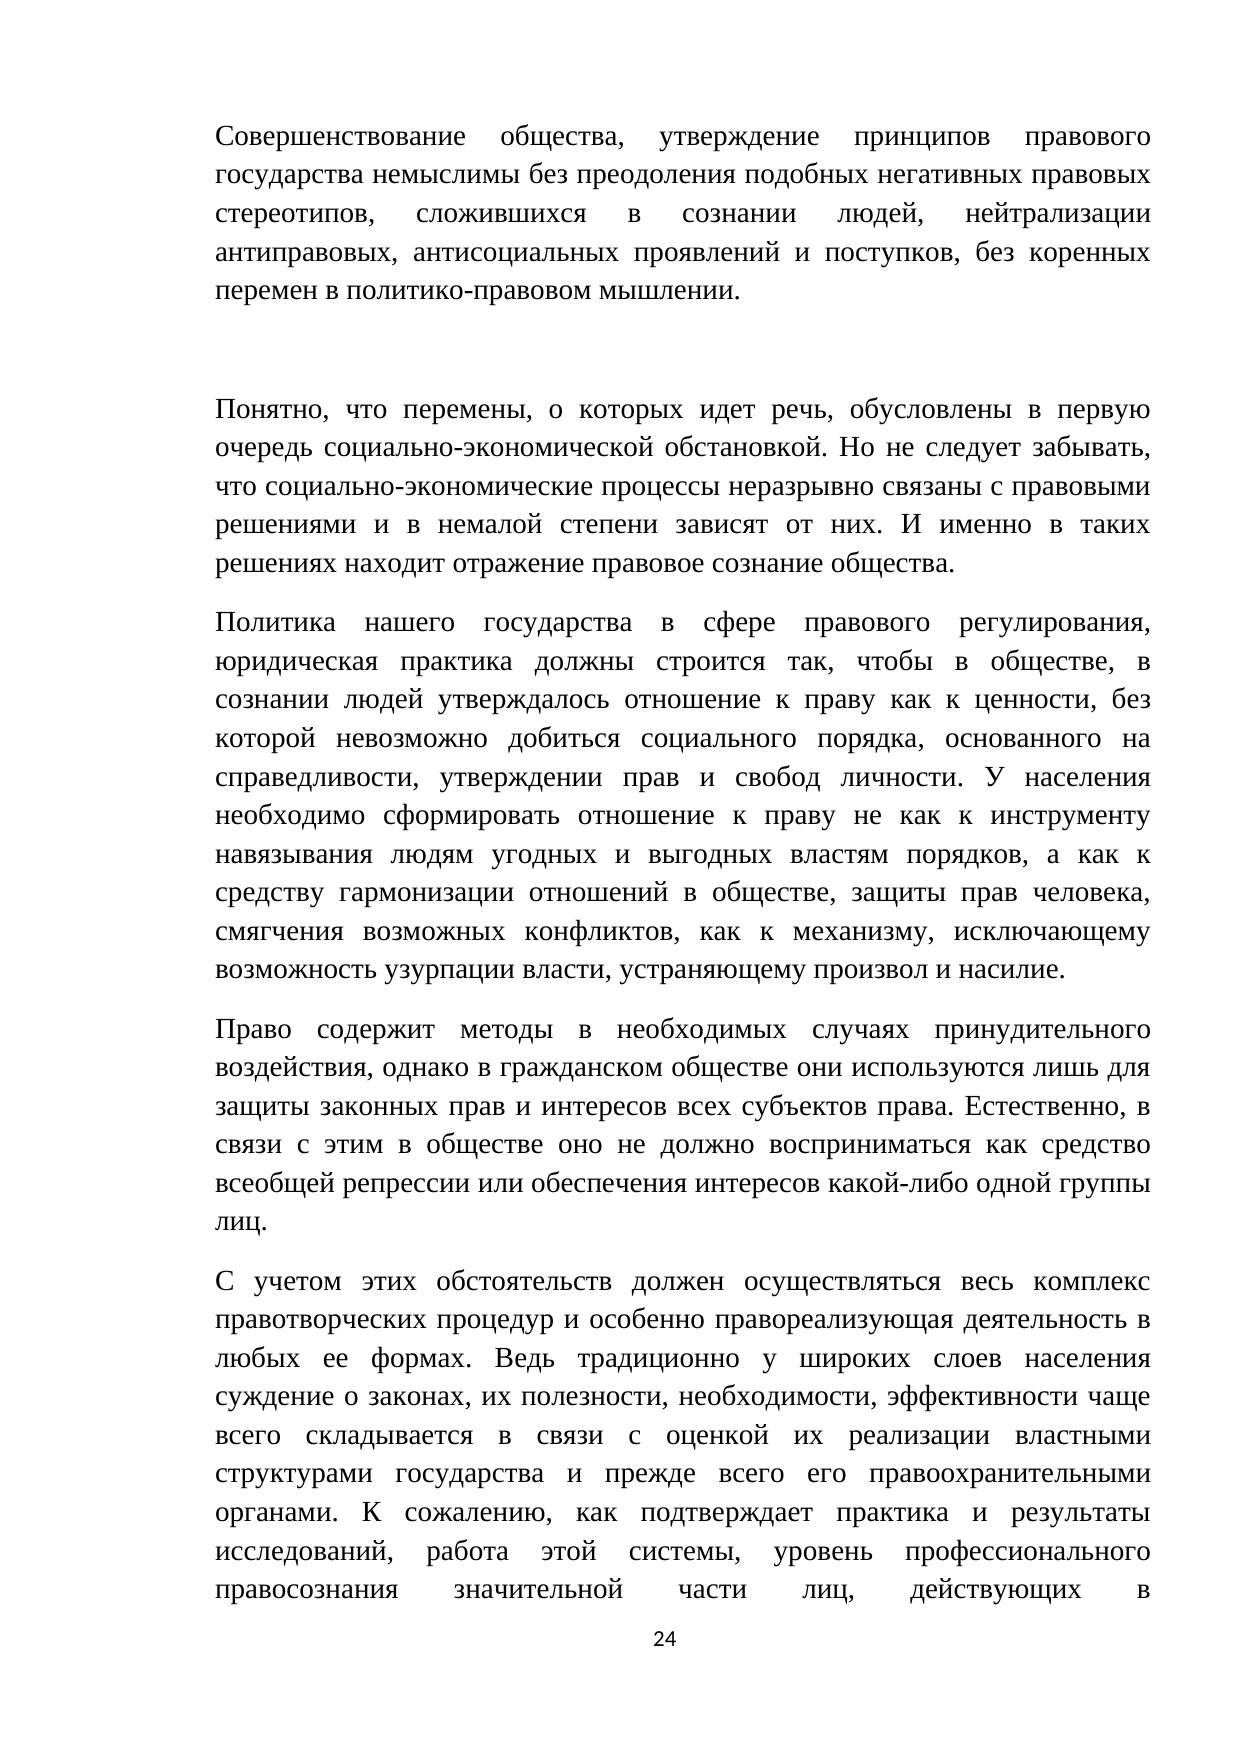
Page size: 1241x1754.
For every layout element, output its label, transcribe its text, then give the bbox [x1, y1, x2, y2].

text Понятно, что перемены, о которых идет речь, обусловлены в первую очередь социально-экономической обстановкой. Но не следует забывать, что социально-экономические процессы неразрывно связаны с правовыми решениями и в немалой степени зависят от них. И именно в таких решениях находит отражение правовое сознание общества. [215, 391, 1152, 579]
text Политика нашего государства в сфере правового регулирования, юридическая практика должны строится так, чтобы в обществе, в сознании людей утверждалось отношение к праву как к ценности, без которой невозможно добиться социального порядка, основанного на справедливости, утверждении прав и свобод личности. У населения необходимо сформировать отношение к праву не как к инструменту навязывания людям угодных и выгодных властям порядков, а как к средству гармонизации отношений в обществе, защиты прав человека, смягчения возможных конфликтов, как к механизму, исключающему возможность узурпации власти, устраняющему произвол и насилие. [215, 604, 1152, 985]
text Право содержит методы в необходимых случаях принудительного воздействия, однако в гражданском обществе они используются лишь для защиты законных прав и интересов всех субъектов права. Естественно, в связи с этим в обществе оно не должно восприниматься как средство всеобщей репрессии или обеспечения интересов какой-либо одной группы лиц. [215, 1011, 1152, 1237]
text Совершенствование общества, утверждение принципов правового государства немыслимы без преодоления подобных негативных правовых стереотипов, сложившихся в сознании людей, нейтрализации антиправовых, антисоциальных проявлений и поступков, без коренных перемен в политико-правовом мышлении. [215, 118, 1152, 306]
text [215, 1263, 1152, 1605]
